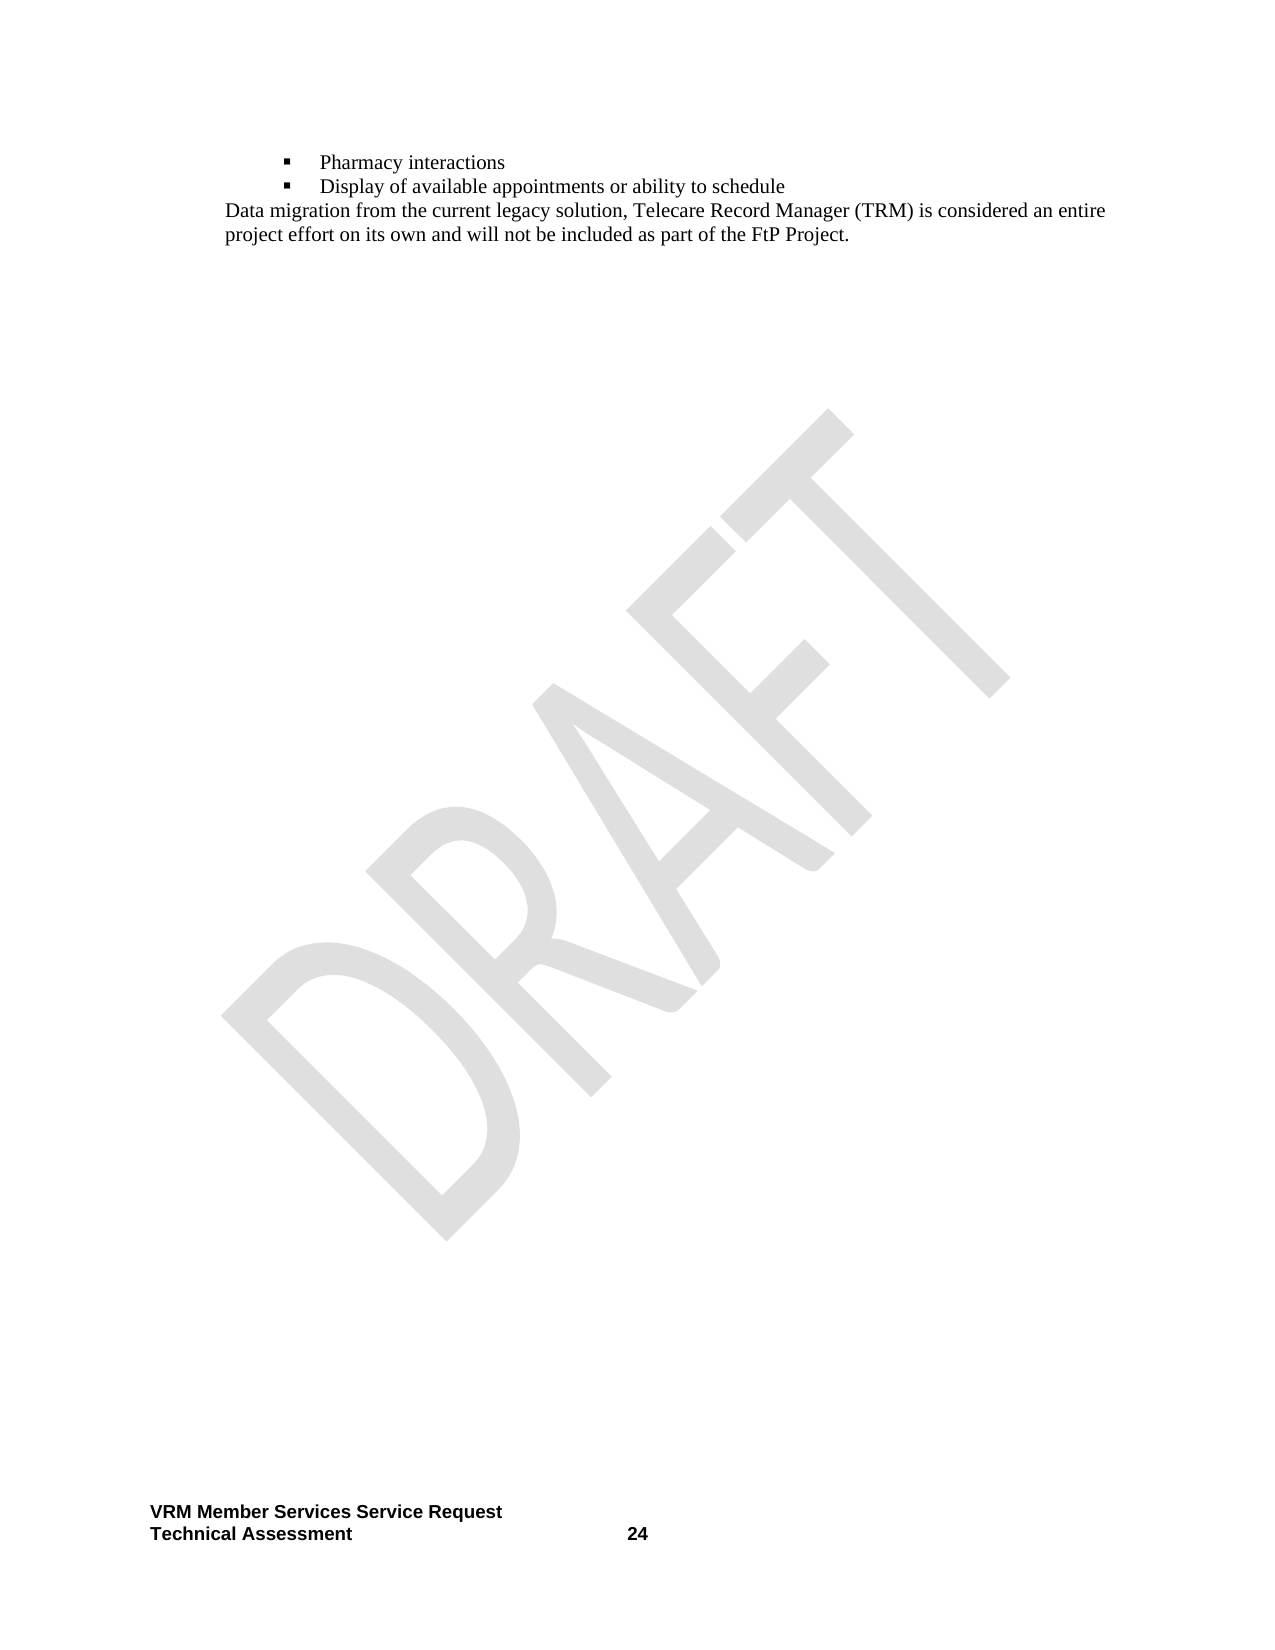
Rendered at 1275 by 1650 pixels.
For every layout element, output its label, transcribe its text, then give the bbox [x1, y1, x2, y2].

list Pharmacy interactions [282, 150, 1125, 174]
list Display of available appointments or ability to schedule [282, 174, 1125, 198]
text Data migration from the current legacy solution, Telecare Record Manager (TRM) is considered an entire project effort on its own and will not be included as part of the FtP Project. [225, 198, 1125, 246]
